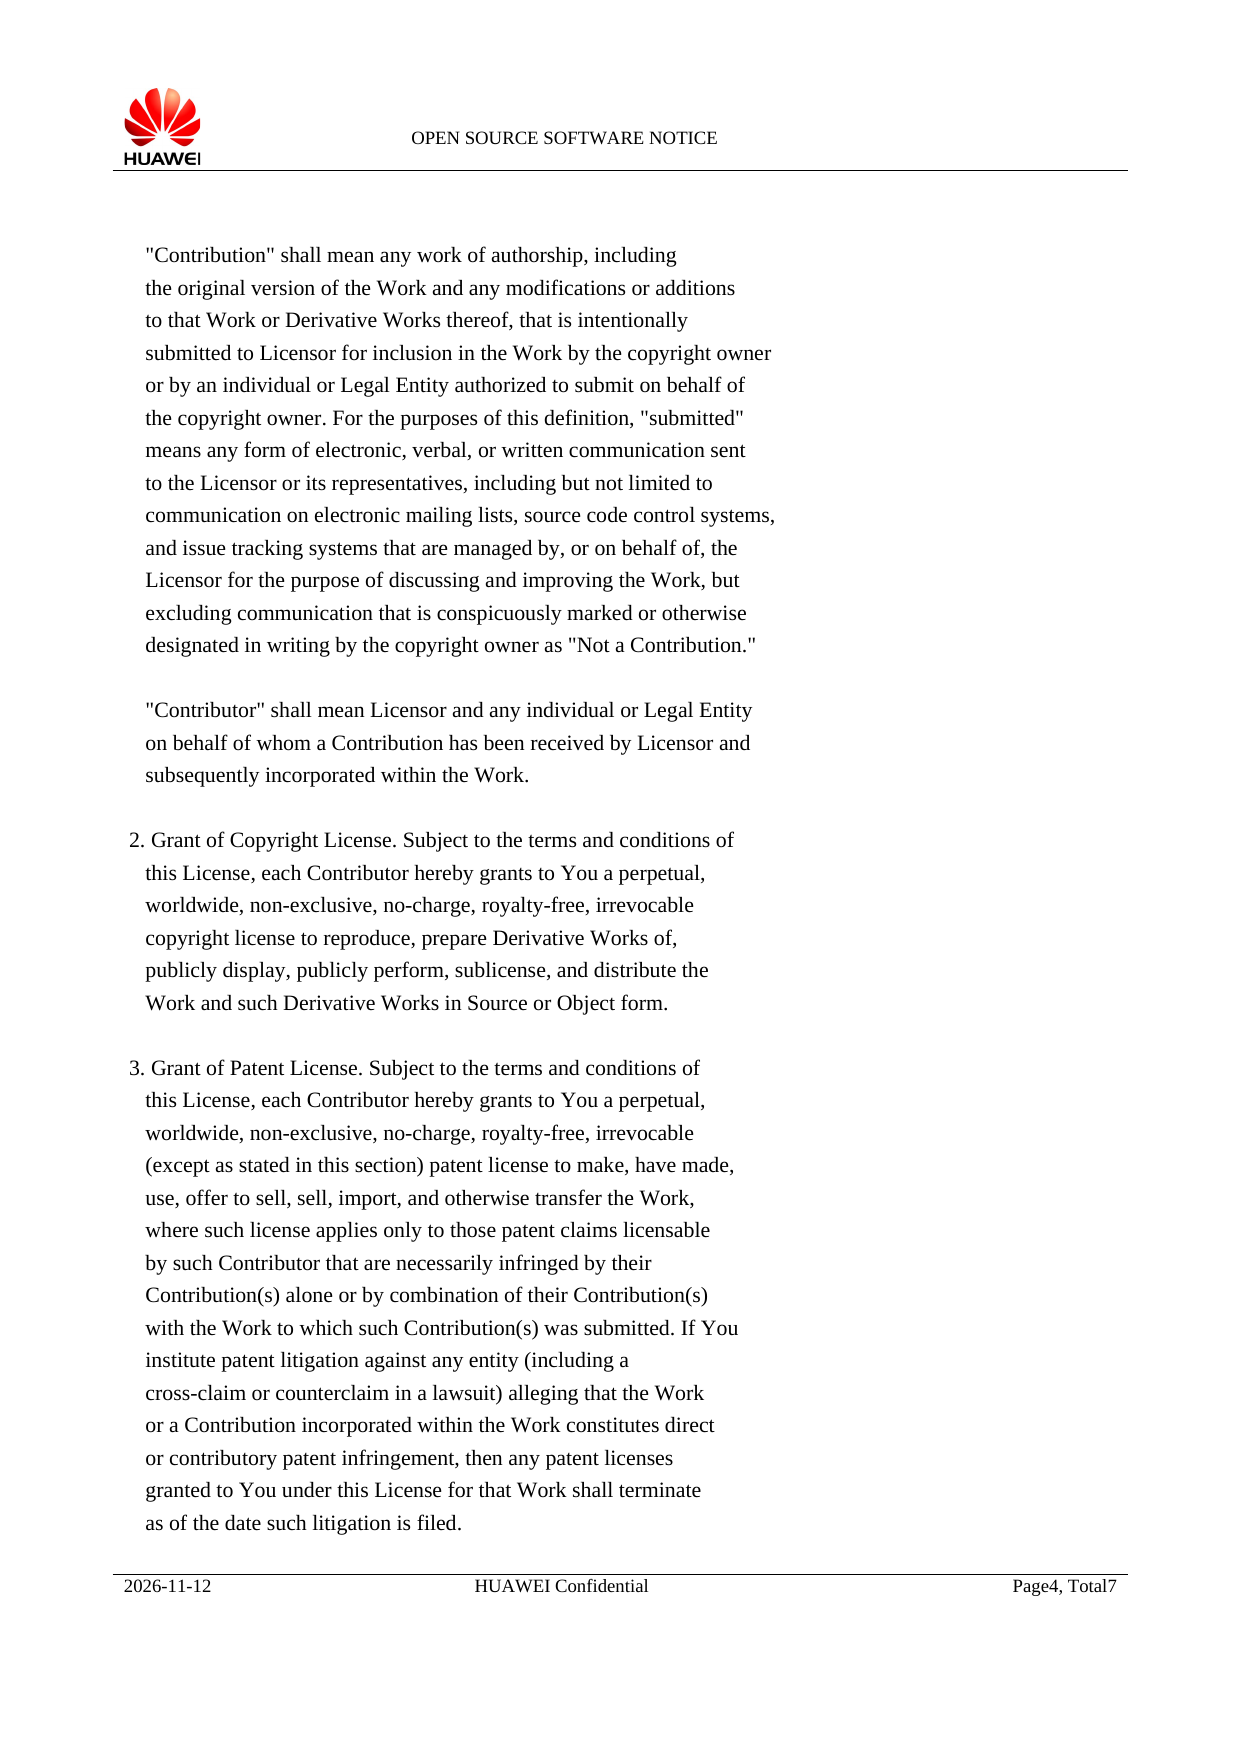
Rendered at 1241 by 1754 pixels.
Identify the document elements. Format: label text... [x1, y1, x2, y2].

picture [124, 88, 201, 165]
